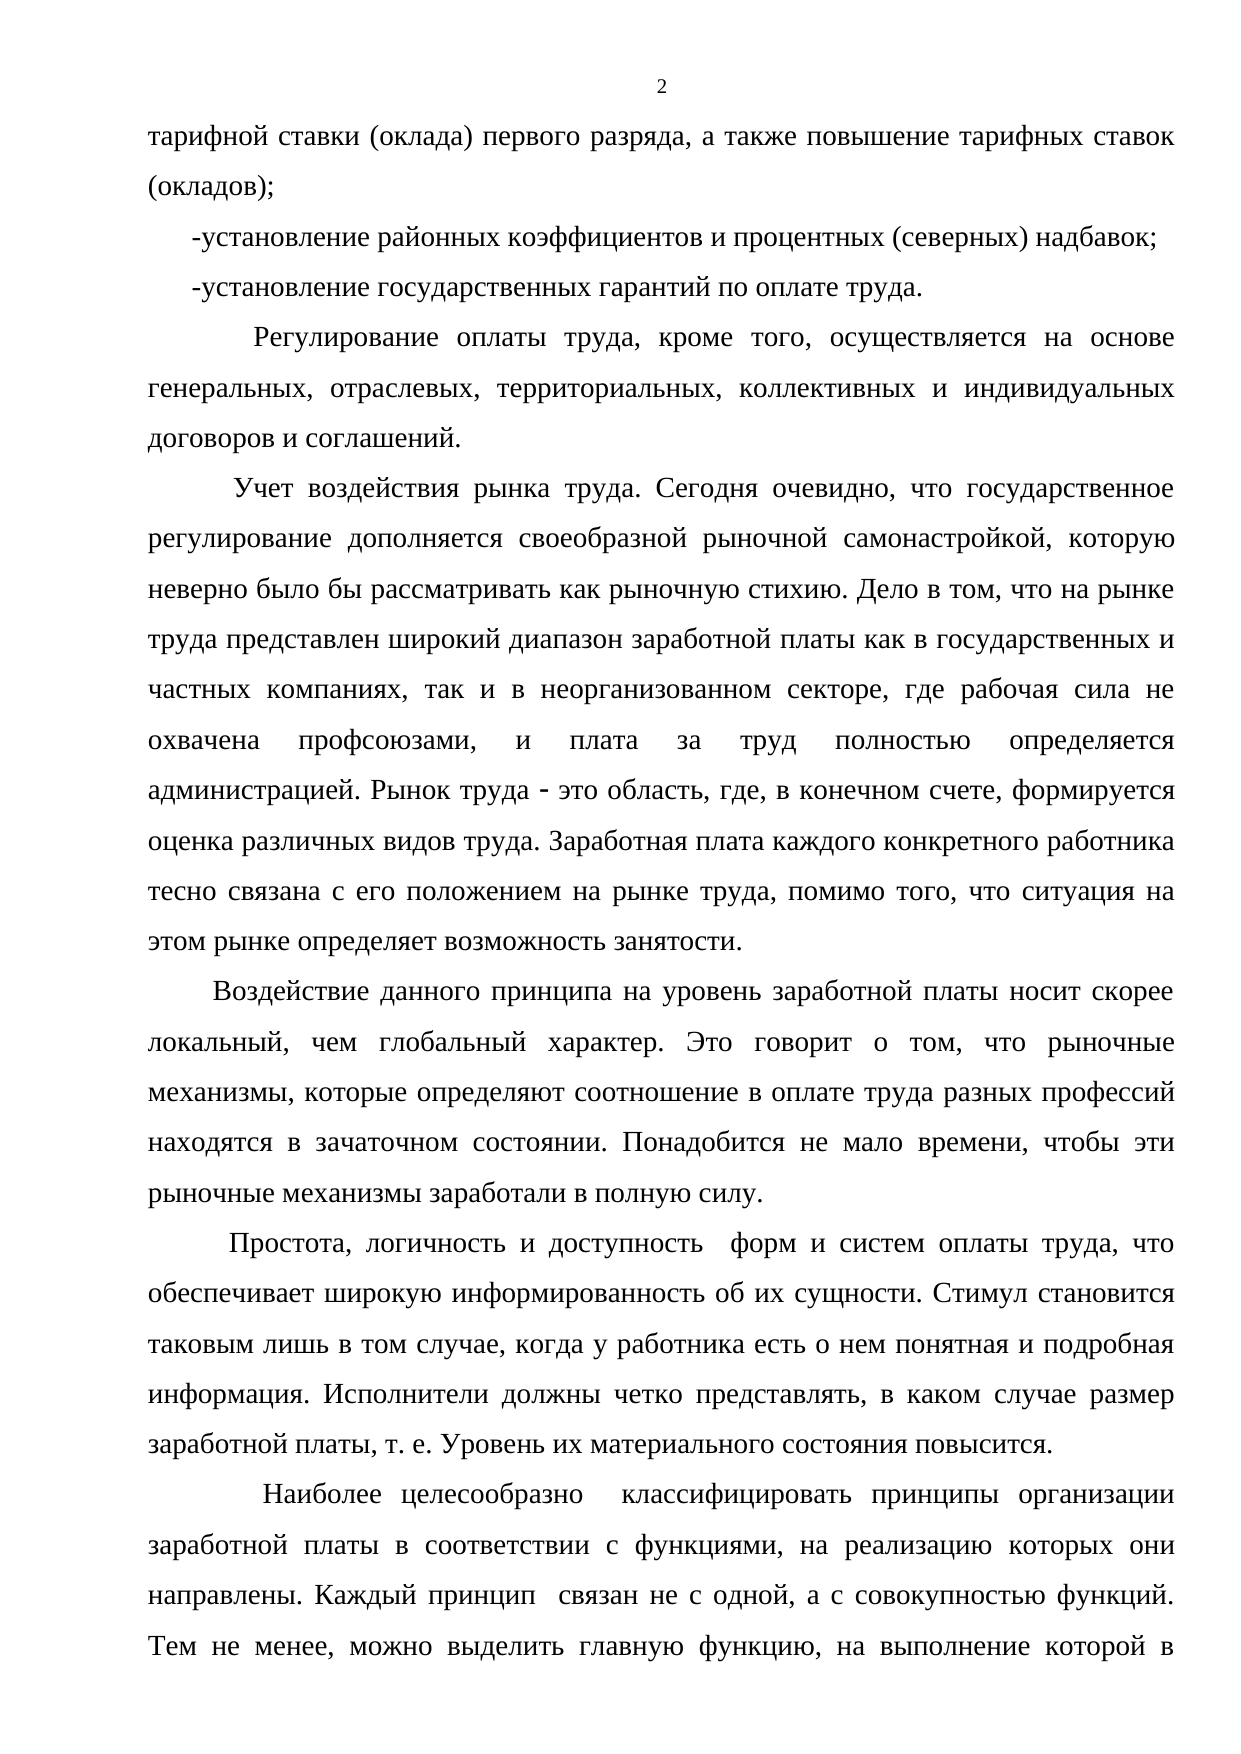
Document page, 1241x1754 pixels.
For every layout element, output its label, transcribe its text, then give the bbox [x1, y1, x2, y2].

text Регулирование оплаты труда, кроме того, осуществляется на основе генеральных, отраслевых, территориальных, коллективных и индивидуальных договоров и соглашений. [148, 319, 1176, 453]
text Учет воздействия рынка труда. Сегодня очевидно, что государственное регулирование дополняется своеобразной рыночной самонастройкой, которую неверно было бы рассматривать как рыночную стихию. Дело в том, что на рынке труда представлен широкий диапазон заработной платы как в государственных и частных компаниях, так и в неорганизованном секторе, где рабочая сила не охвачена профсоюзами, и плата за труд полностью определяется администрацией. Рынок труда это область, где, в конечном счете, формируется оценка различных видов труда. Заработная плата каждого конкретного работника тесно связана с его положением на рынке труда, помимо того, что ситуация на этом рынке определяет возможность занятости. [148, 470, 1176, 957]
text -установление районных коэффициентов и процентных (северных) надбавок; [148, 219, 1176, 252]
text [148, 118, 1176, 202]
text -установление государственных гарантий по оплате труда. [148, 269, 1176, 303]
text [148, 1477, 1176, 1661]
text Простота, логичность и доступность форм и систем оплаты труда, что обеспечивает широкую информированность об их сущности. Стимул становится таковым лишь в том случае, когда у работника есть о нем понятная и подробная информация. Исполнители должны четко представлять, в каком случае размер заработной платы, т. е. Уровень их материального состояния повысится. [148, 1225, 1176, 1460]
text Воздействие данного принципа на уровень заработной платы носит скорее локальный, чем глобальный характер. Это говорит о том, что рыночные механизмы, которые определяют соотношение в оплате труда разных профессий находятся в зачаточном состоянии. Понадобится не мало времени, чтобы эти рыночные механизмы заработали в полную силу. [148, 973, 1176, 1208]
